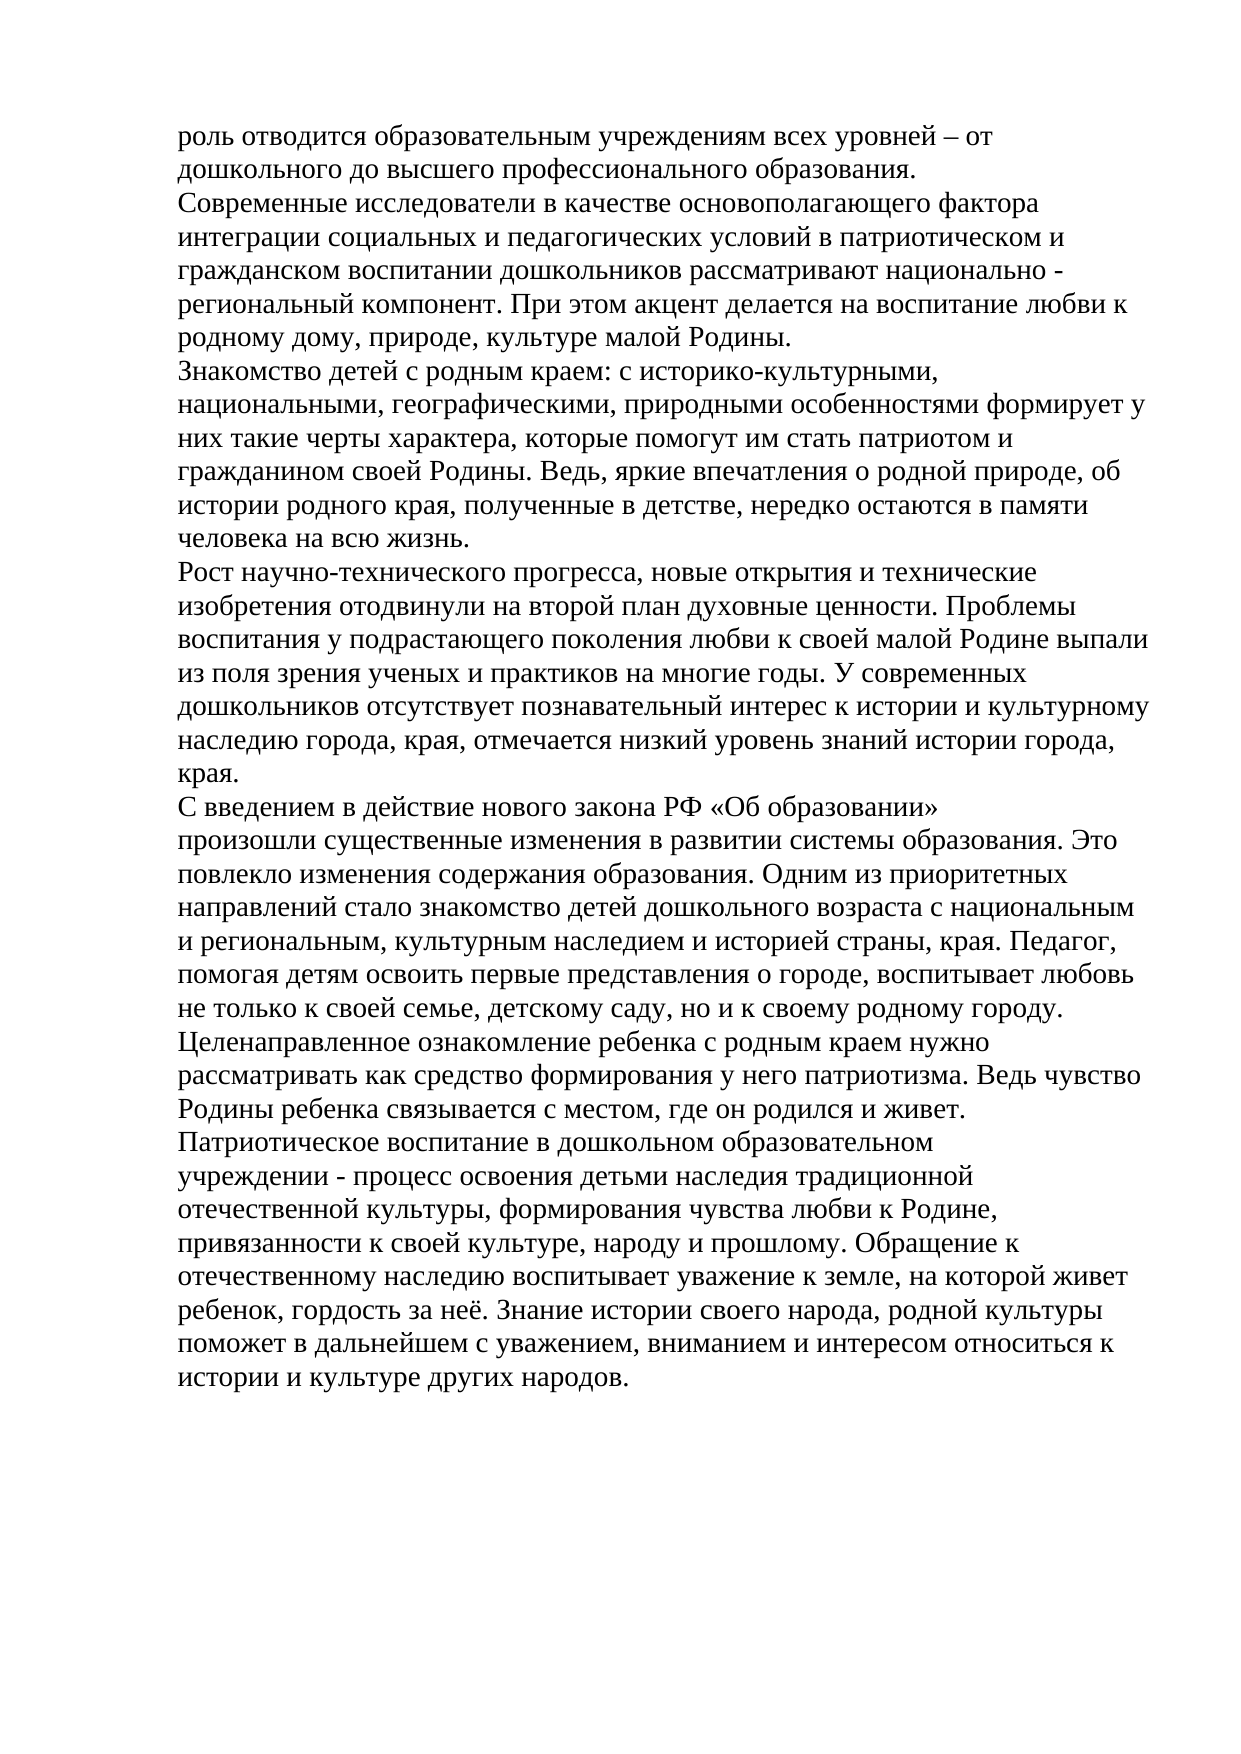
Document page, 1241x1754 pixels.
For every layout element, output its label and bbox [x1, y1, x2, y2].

text [177, 118, 1152, 1393]
